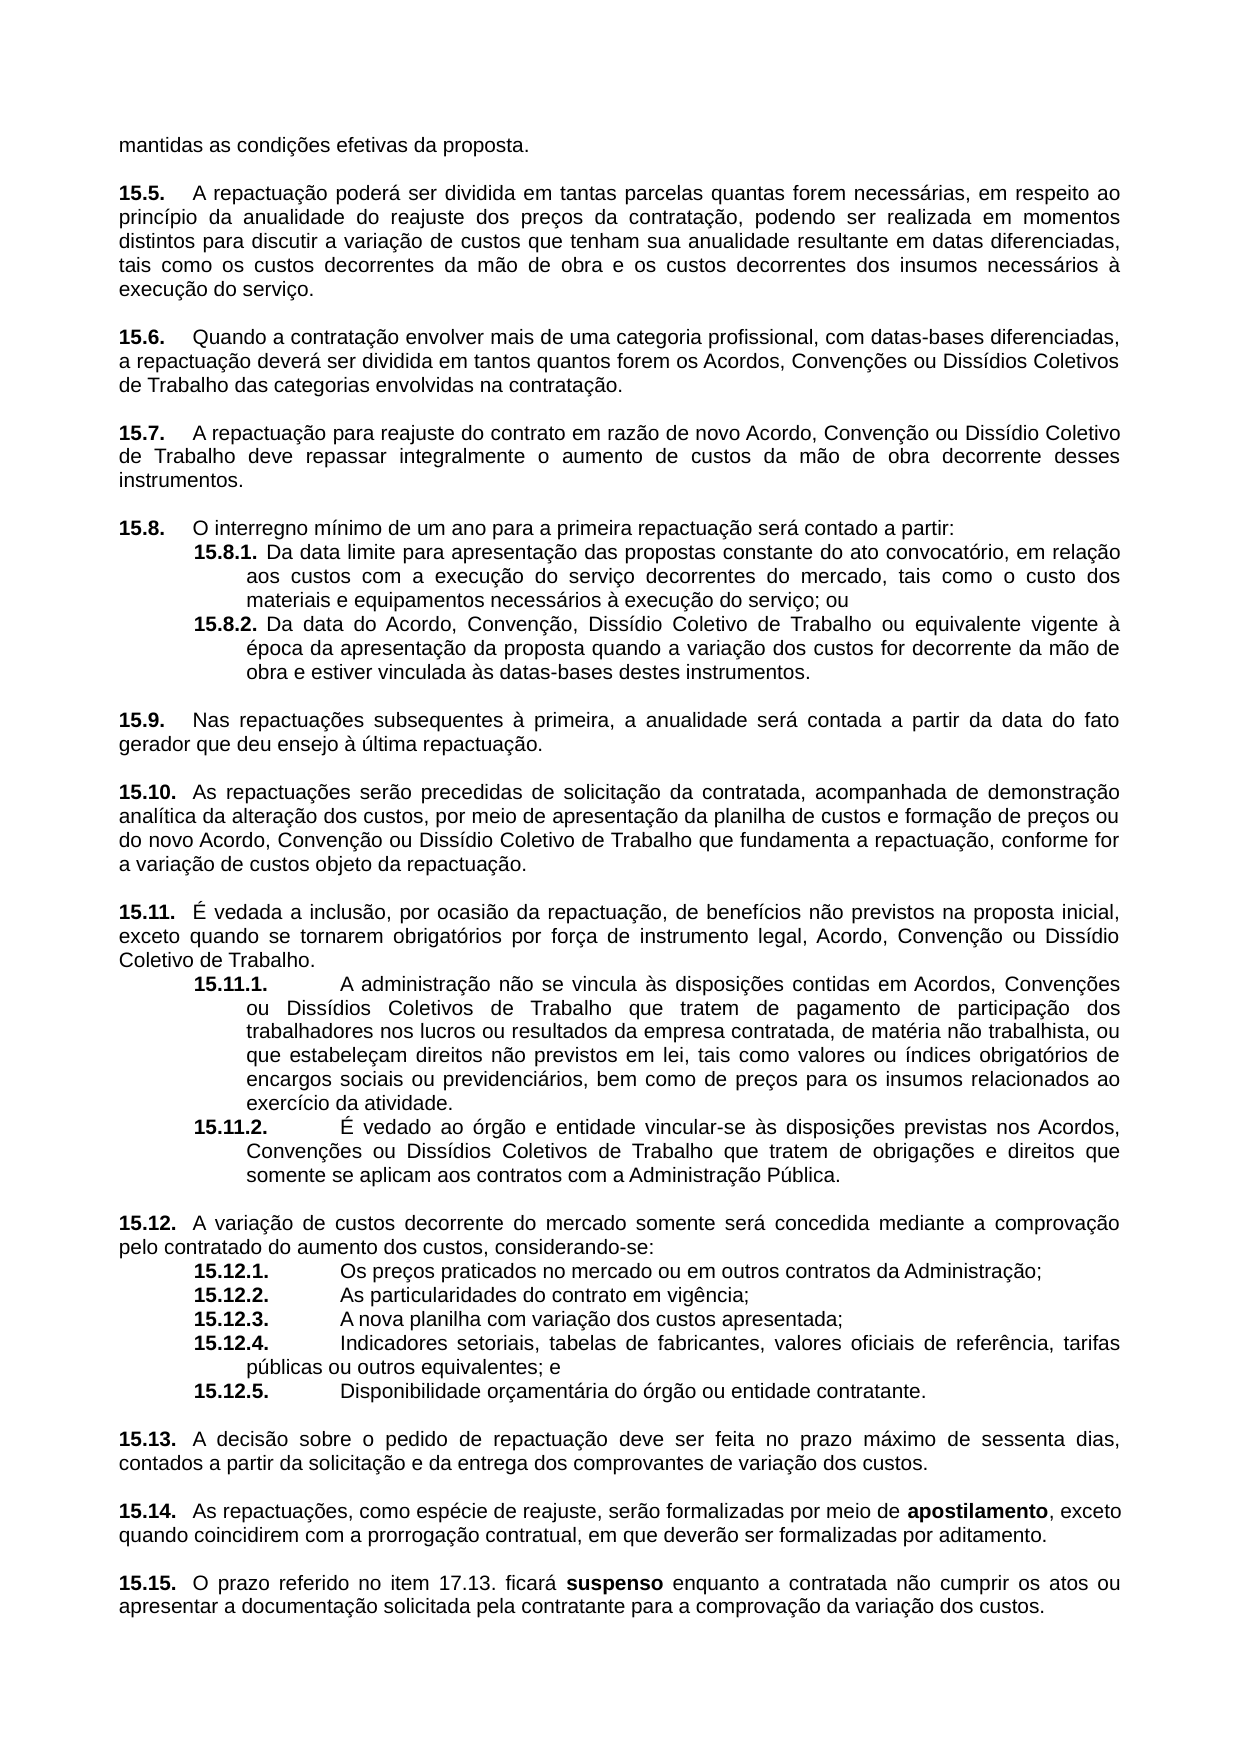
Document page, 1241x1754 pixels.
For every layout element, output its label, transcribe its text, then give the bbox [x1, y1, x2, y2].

list As repactuações serão precedidas de solicitação da contratada, acompanhada de demonstração analítica da alteração dos custos, por meio de apresentação da planilha de custos e formação de preços ou do novo Acordo, Convenção ou Dissídio Coletivo de Trabalho que fundamenta a repactuação, conforme for a variação de custos objeto da repactuação. [119, 780, 1121, 876]
list As particularidades do contrato em vigência; [194, 1283, 1121, 1307]
list Indicadores setoriais, tabelas de fabricantes, valores oficiais de referência, tarifas públicas ou outros equivalentes; e [194, 1331, 1121, 1379]
list A variação de custos decorrente do mercado somente será concedida mediante a comprovação pelo contratado do aumento dos custos, considerando-se: [119, 1211, 1121, 1259]
list Quando a contratação envolver mais de uma categoria profissional, com datas-bases diferenciadas, a repactuação deverá ser dividida em tantos quantos forem os Acordos, Convenções ou Dissídios Coletivos de Trabalho das categorias envolvidas na contratação. [119, 324, 1121, 396]
list Os preços praticados no mercado ou em outros contratos da Administração; [194, 1259, 1121, 1283]
list Da data limite para apresentação das propostas constante do ato convocatório, em relação aos custos com a execução do serviço decorrentes do mercado, tais como o custo dos materiais e equipamentos necessários à execução do serviço; ou [194, 540, 1121, 612]
list O interregno mínimo de um ano para a primeira repactuação será contado a partir: [119, 516, 1121, 540]
list A repactuação poderá ser dividida em tantas parcelas quantas forem necessárias, em respeito ao princípio da anualidade do reajuste dos preços da contratação, podendo ser realizada em momentos distintos para discutir a variação de custos que tenham sua anualidade resultante em datas diferenciadas, tais como os custos decorrentes da mão de obra e os custos decorrentes dos insumos necessários à execução do serviço. [119, 181, 1121, 301]
list Da data do Acordo, Convenção, Dissídio Coletivo de Trabalho ou equivalente vigente à época da apresentação da proposta quando a variação dos custos for decorrente da mão de obra e estiver vinculada às datas-bases destes instrumentos. [194, 612, 1121, 684]
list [119, 133, 1121, 157]
list O prazo referido no item 17.13. ficará suspenso enquanto a contratada não cumprir os atos ou apresentar a documentação solicitada pela contratante para a comprovação da variação dos custos. [119, 1570, 1121, 1618]
list A repactuação para reajuste do contrato em razão de novo Acordo, Convenção ou Dissídio Coletivo de Trabalho deve repassar integralmente o aumento de custos da mão de obra decorrente desses instrumentos. [119, 420, 1121, 492]
list É vedada a inclusão, por ocasião da repactuação, de benefícios não previstos na proposta inicial, exceto quando se tornarem obrigatórios por força de instrumento legal, Acordo, Convenção ou Dissídio Coletivo de Trabalho. [119, 899, 1121, 971]
list As repactuações, como espécie de reajuste, serão formalizadas por meio de apostilamento, exceto quando coincidirem com a prorrogação contratual, em que deverão ser formalizadas por aditamento. [119, 1498, 1121, 1546]
list Nas repactuações subsequentes à primeira, a anualidade será contada a partir da data do fato gerador que deu ensejo à última repactuação. [119, 708, 1121, 756]
list Disponibilidade orçamentária do órgão ou entidade contratante. [194, 1379, 1121, 1403]
list A administração não se vincula às disposições contidas em Acordos, Convenções ou Dissídios Coletivos de Trabalho que tratem de pagamento de participação dos trabalhadores nos lucros ou resultados da empresa contratada, de matéria não trabalhista, ou que estabeleçam direitos não previstos em lei, tais como valores ou índices obrigatórios de encargos sociais ou previdenciários, bem como de preços para os insumos relacionados ao exercício da atividade. [194, 971, 1121, 1115]
list A nova planilha com variação dos custos apresentada; [194, 1307, 1121, 1331]
list É vedado ao órgão e entidade vincular-se às disposições previstas nos Acordos, Convenções ou Dissídios Coletivos de Trabalho que tratem de obrigações e direitos que somente se aplicam aos contratos com a Administração Pública. [194, 1115, 1121, 1187]
list A decisão sobre o pedido de repactuação deve ser feita no prazo máximo de sessenta dias, contados a partir da solicitação e da entrega dos comprovantes de variação dos custos. [119, 1427, 1121, 1474]
